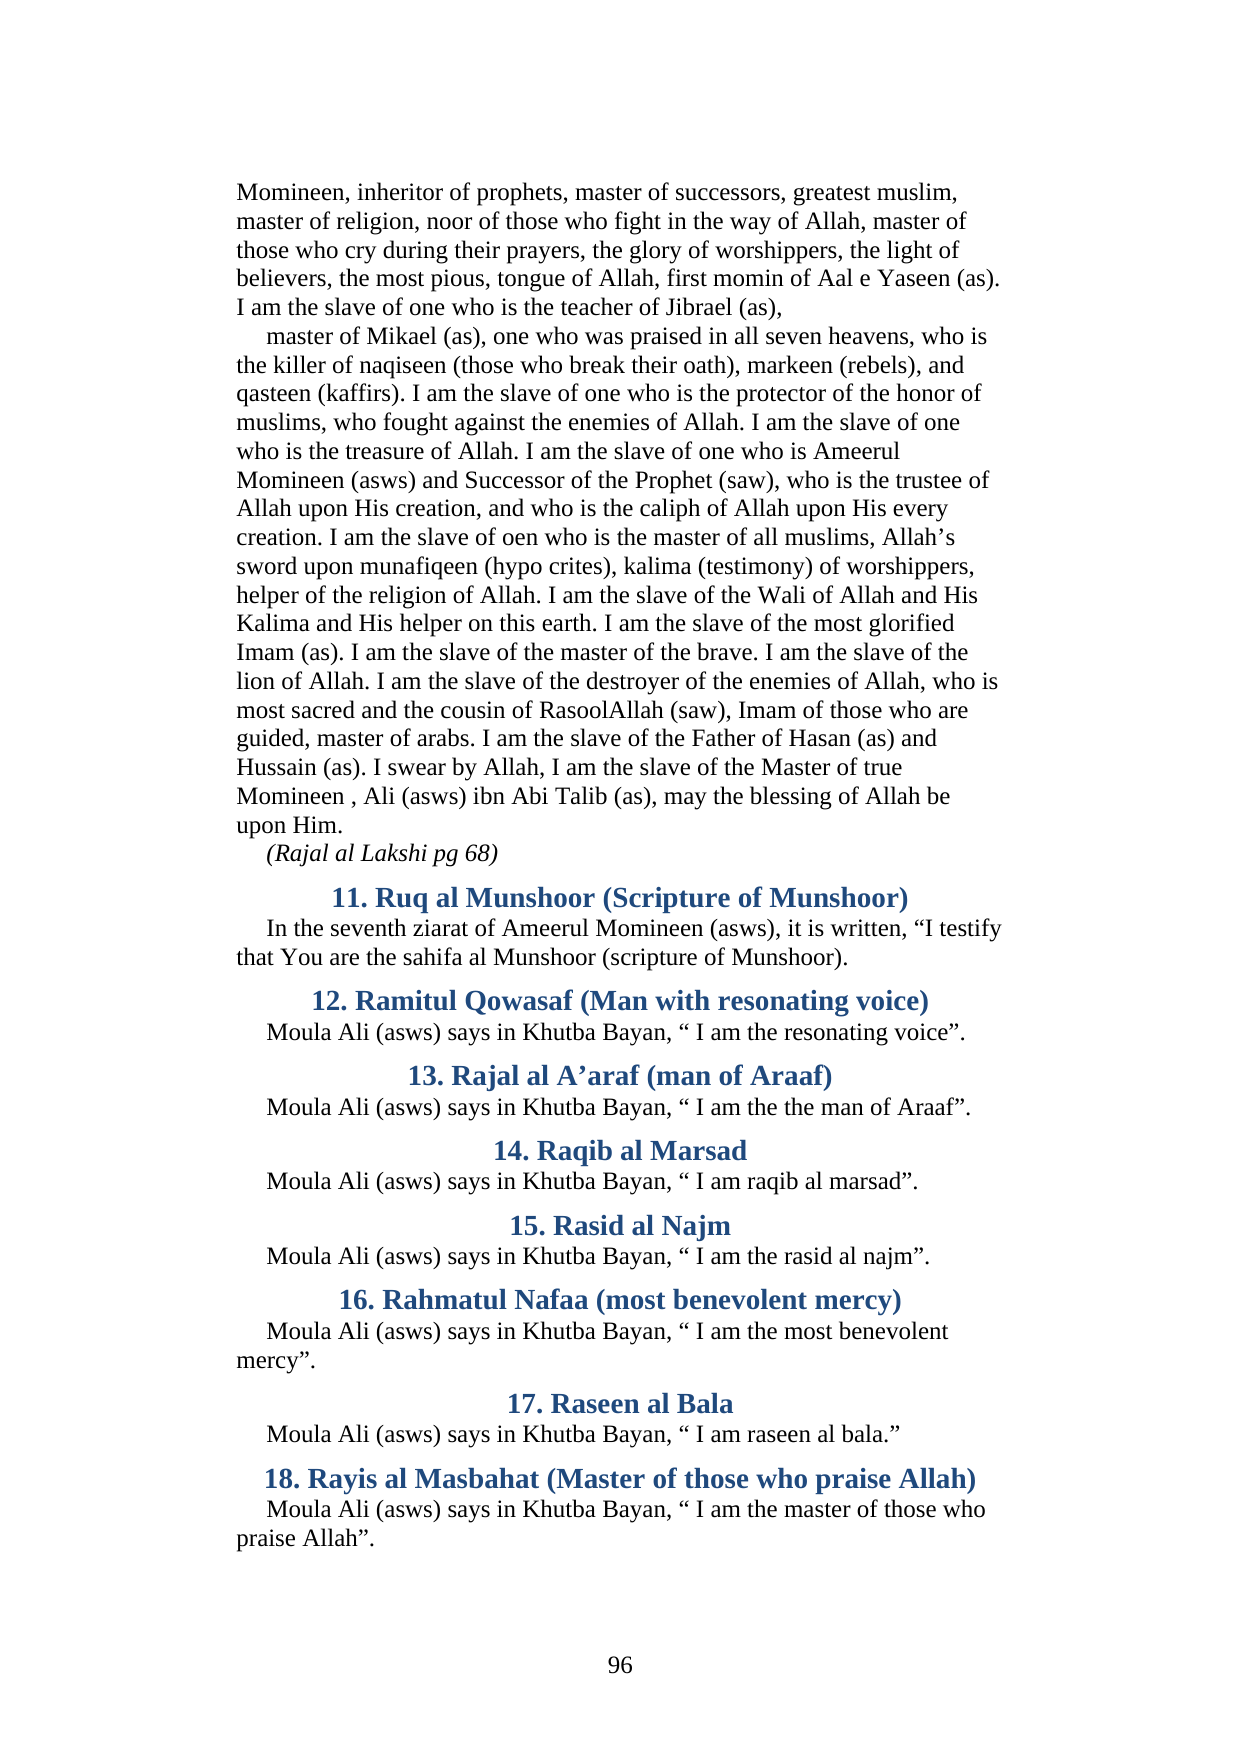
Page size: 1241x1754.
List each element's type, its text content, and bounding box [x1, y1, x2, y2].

subtitle 18. Rayis al Masbahat (Master of those who praise Allah) [236, 1461, 1004, 1494]
text In the seventh ziarat of Ameerul Momineen (asws), it is written, “I testify that You are the sahifa al Munshoor (scripture of Munshoor). [236, 913, 1004, 971]
subtitle 16. Rahmatul Nafaa (most benevolent mercy) [236, 1282, 1004, 1316]
text Moula Ali (asws) says in Khutba Bayan, “ I am the master of those who praise Allah”. [236, 1494, 1004, 1552]
text Moula Ali (asws) says in Khutba Bayan, “ I am raseen al bala.” [236, 1419, 1004, 1448]
text (Rajal al Lakshi pg 68) [236, 838, 1004, 867]
subtitle 13. Rajal al A’araf (man of Araaf) [236, 1058, 1004, 1092]
text Moula Ali (asws) says in Khutba Bayan, “ I am the resonating voice”. [236, 1017, 1004, 1046]
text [236, 177, 1004, 321]
subtitle 12. Ramitul Qowasaf (Man with resonating voice) [236, 983, 1004, 1017]
text Moula Ali (asws) says in Khutba Bayan, “ I am the rasid al najm”. [236, 1241, 1004, 1270]
text master of Mikael (as), one who was praised in all seven heavens, who is the killer of naqiseen (those who break their oath), markeen (rebels), and qasteen (kaffirs). I am the slave of one who is the protector of the honor of muslims, who fought against the enemies of Allah. I am the slave of one who is the treasure of Allah. I am the slave of one who is Ameerul Momineen (asws) and Successor of the Prophet (saw), who is the trustee of Allah upon His creation, and who is the caliph of Allah upon His every creation. I am the slave of oen who is the master of all muslims, Allah’s sword upon munafiqeen (hypo crites), kalima (testimony) of worshippers, helper of the religion of Allah. I am the slave of the Wali of Allah and His Kalima and His helper on this earth. I am the slave of the most glorified Imam (as). I am the slave of the master of the brave. I am the slave of the lion of Allah. I am the slave of the destroyer of the enemies of Allah, who is most sacred and the cousin of RasoolAllah (saw), Imam of those who are guided, master of arabs. I am the slave of the Father of Hasan (as) and Hussain (as). I swear by Allah, I am the slave of the Master of true Momineen , Ali (asws) ibn Abi Talib (as), may the blessing of Allah be upon Him. [236, 321, 1004, 838]
subtitle 17. Raseen al Bala [236, 1386, 1004, 1419]
subtitle 15. Rasid al Najm [236, 1208, 1004, 1241]
text Moula Ali (asws) says in Khutba Bayan, “ I am the the man of Araaf”. [236, 1092, 1004, 1120]
text Moula Ali (asws) says in Khutba Bayan, “ I am the most benevolent mercy”. [236, 1316, 1004, 1373]
subtitle 11. Ruq al Munshoor (Scripture of Munshoor) [236, 880, 1004, 913]
subtitle 14. Raqib al Marsad [236, 1133, 1004, 1166]
text Moula Ali (asws) says in Khutba Bayan, “ I am raqib al marsad”. [236, 1166, 1004, 1195]
